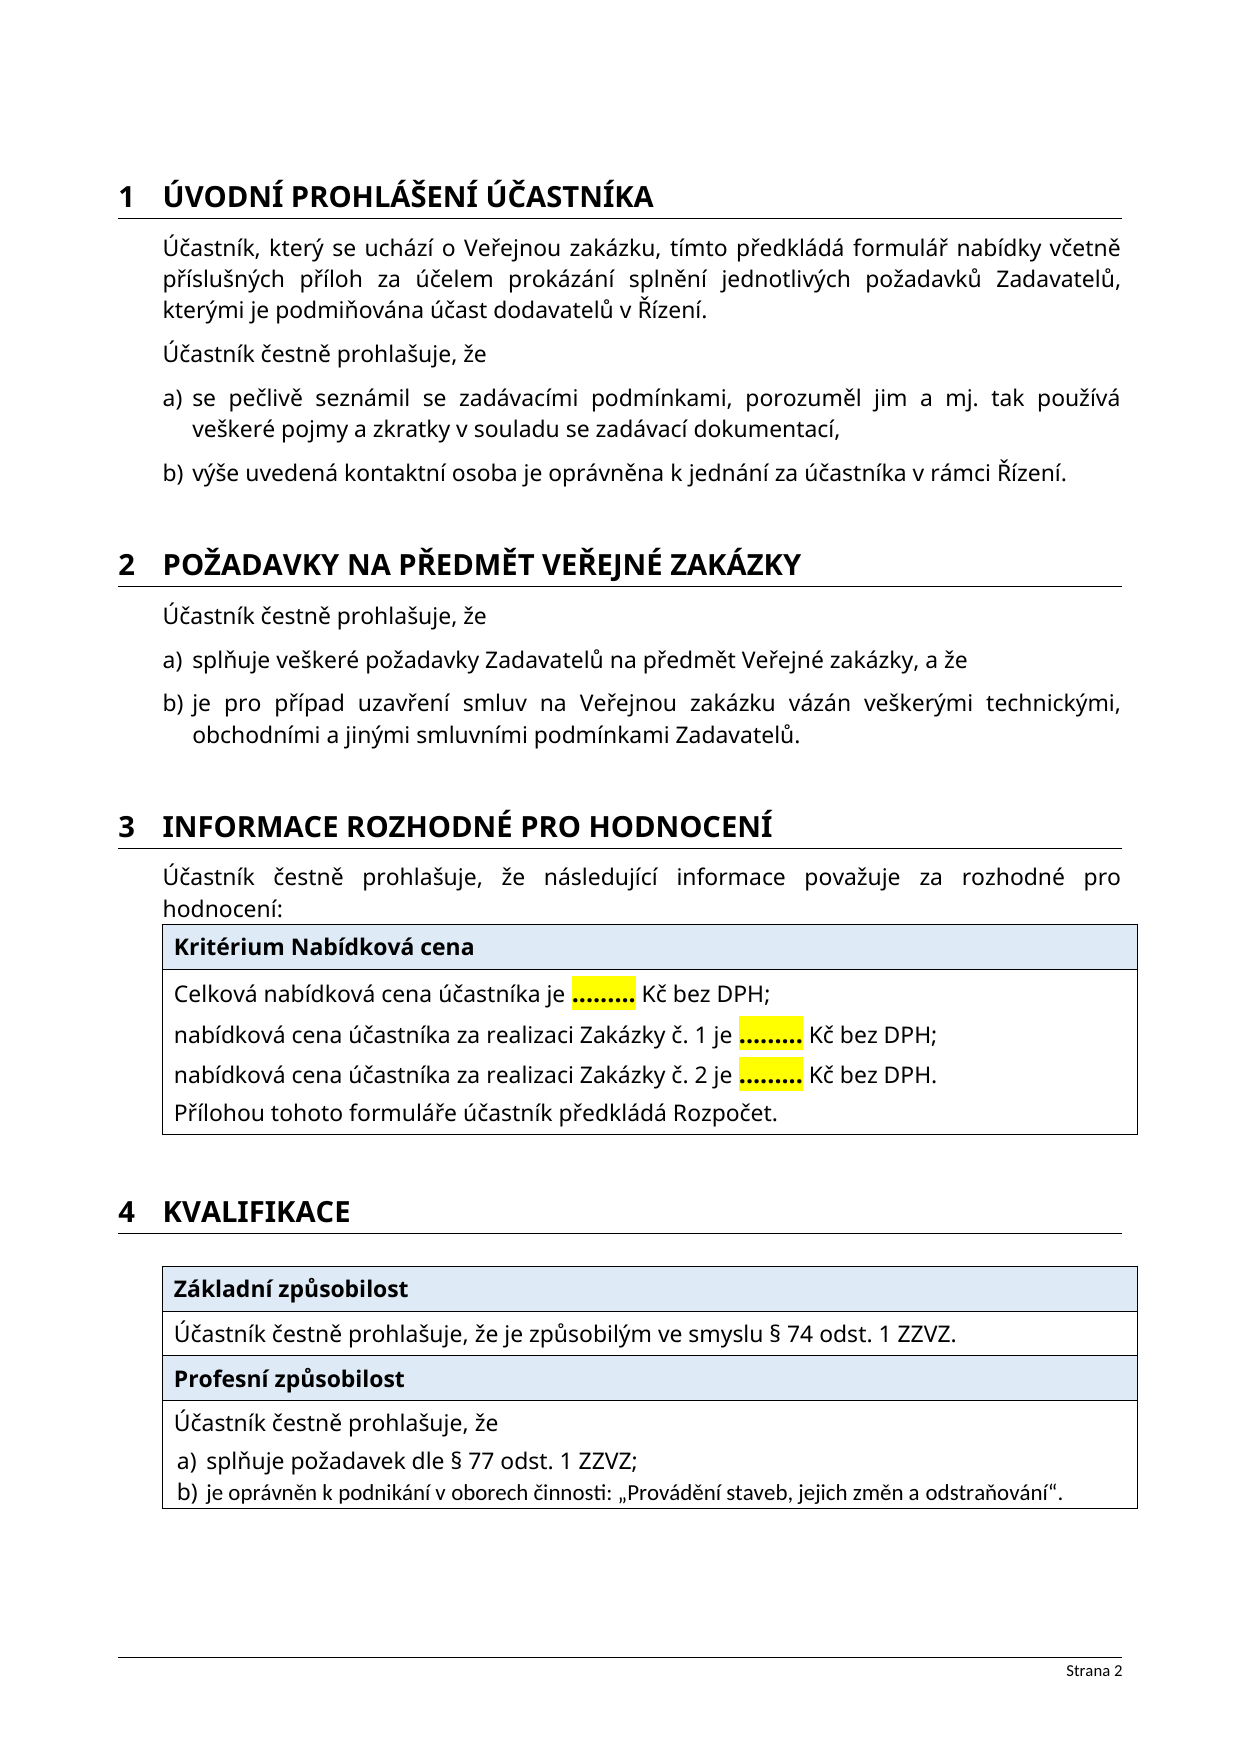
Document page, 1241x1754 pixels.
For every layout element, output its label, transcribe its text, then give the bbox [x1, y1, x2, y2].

subtitle je pro případ uzavření smluv na Veřejnou zakázku vázán veškerými technickými, obchodními a jinými smluvními podmínkami Zadavatelů. [162, 687, 1122, 750]
table_header Kritérium Nabídková cena [163, 925, 1137, 969]
text Požadavky na předmět veřejné zakázky [118, 544, 1122, 586]
text Informace rozhodné pro hodnocení [118, 806, 1122, 848]
table_cell Účastník čestně prohlašuje, že je způsobilým ve smyslu § 74 odst. 1 ZZVZ. [163, 1312, 1137, 1355]
subtitle splňuje veškeré požadavky Zadavatelů na předmět Veřejné zakázky, a že [162, 643, 1122, 675]
text Účastník čestně prohlašuje, že [162, 600, 1122, 631]
subtitle se pečlivě seznámil se zadávacími podmínkami, porozuměl jim a mj. tak používá veškeré pojmy a zkratky v souladu se zadávací dokumentací, [162, 382, 1122, 444]
text Účastník, který se uchází o Veřejnou zakázku, tímto předkládá formulář nabídky včetně příslušných příloh za účelem prokázání splnění jednotlivých požadavků Zadavatelů, kterými je podmiňována účast dodavatelů v Řízení. [162, 232, 1122, 326]
table_cell Účastník čestně prohlašuje, že splňuje požadavek dle § 77 odst. 1 ZZVZ; [163, 1401, 1137, 1507]
text Kvalifikace [118, 1192, 1122, 1233]
table_cell Celková nabídková cena účastníka je Kč bez DPH; nabídková cena účastníka za realizaci Zakázky č. 1 je Kč bez DPH; nabídková cena účastníka za realizaci Zakázky č. 2 je Kč bez DPH. Přílohou tohoto formuláře účastník předkládá Rozpočet. [163, 970, 1137, 1134]
subtitle výše uvedená kontaktní osoba je oprávněna k jednání za účastníka v rámci Řízení. [162, 457, 1122, 488]
table_header Základní způsobilost [163, 1267, 1137, 1311]
text Účastník čestně prohlašuje, že [162, 338, 1122, 369]
text Účastník čestně prohlašuje, že následující informace považuje za rozhodné pro hodnocení: [162, 861, 1122, 924]
text ÚVODNÍ Prohlášení účastníka [118, 177, 1122, 218]
table_cell Profesní způsobilost [163, 1356, 1137, 1400]
